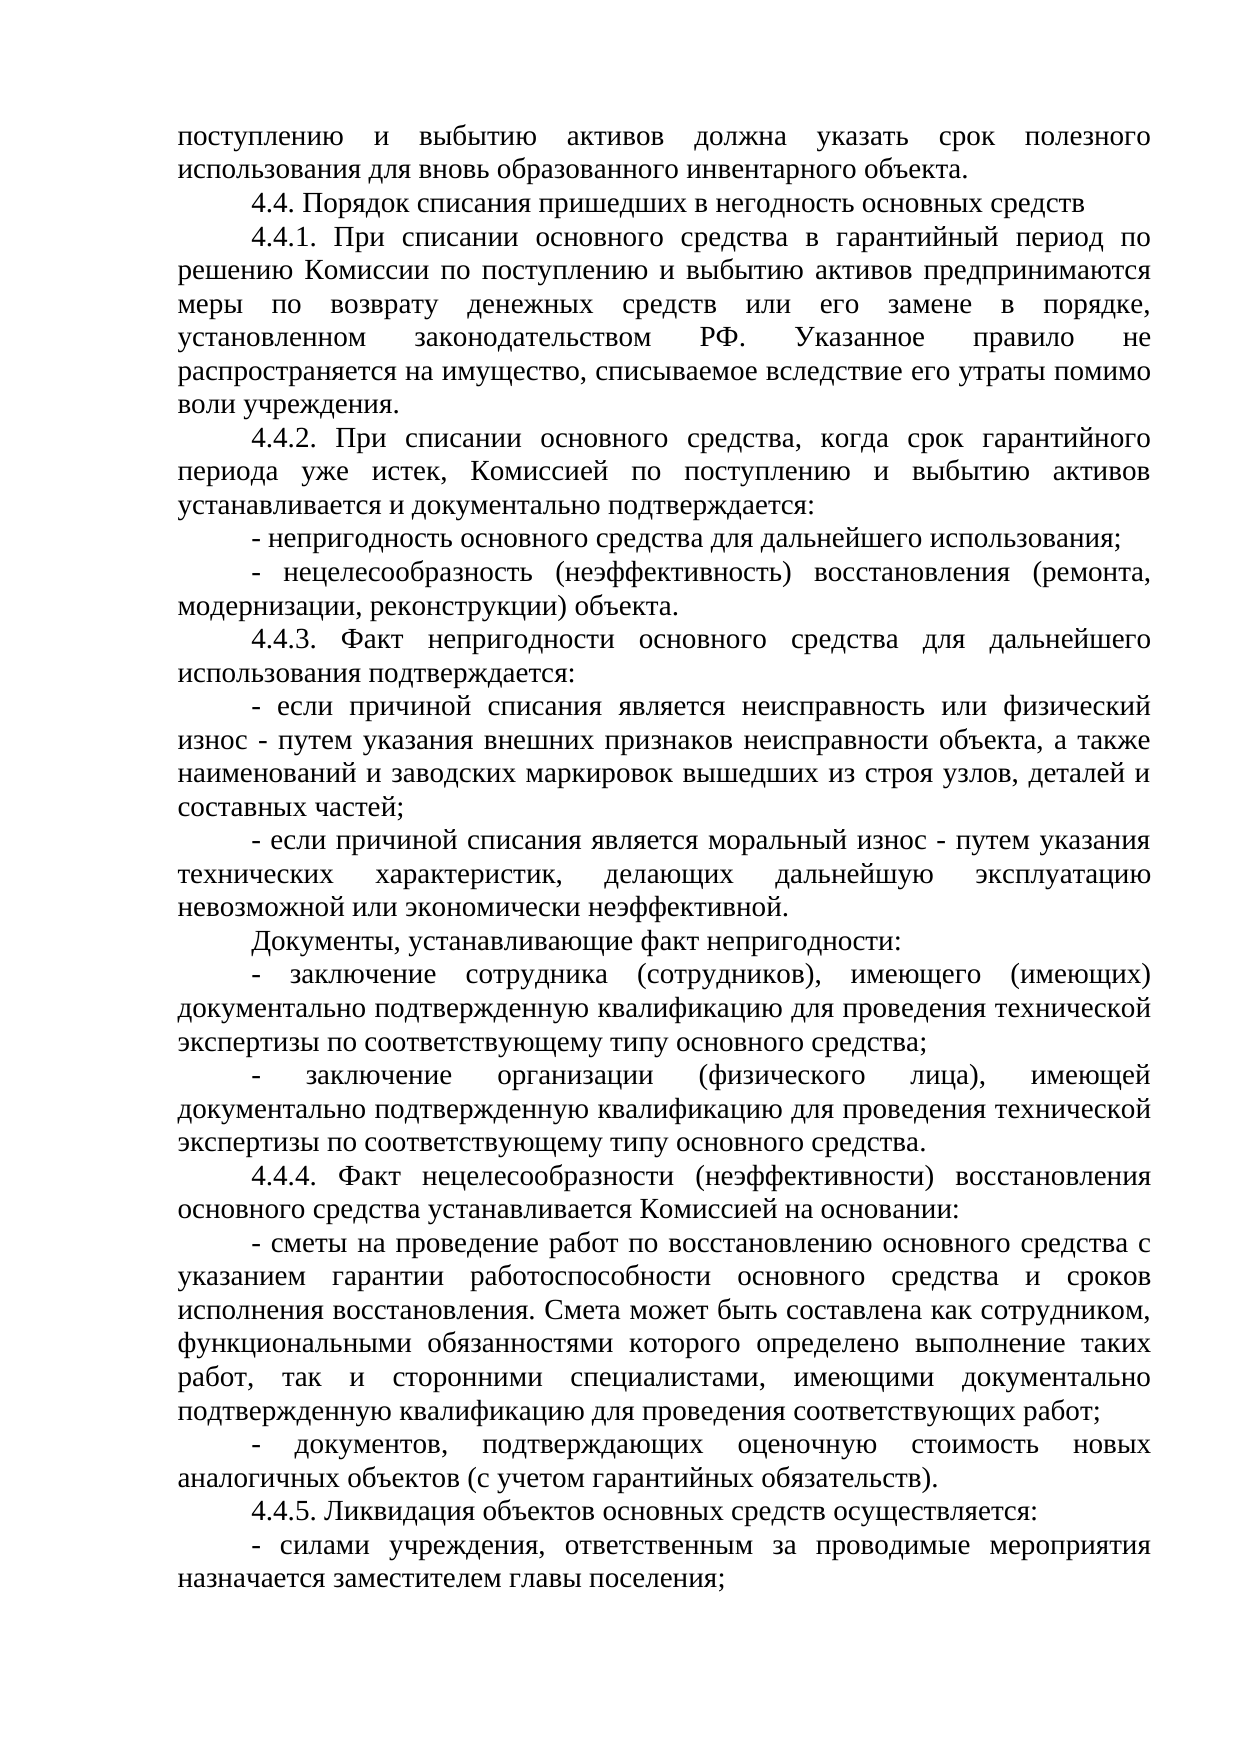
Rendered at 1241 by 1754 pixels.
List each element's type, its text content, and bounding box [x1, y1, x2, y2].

text - если причиной списания является неисправность или физический износ - путем указания внешних признаков неисправности объекта, а также наименований и заводских маркировок вышедших из строя узлов, деталей и составных частей; [177, 688, 1152, 822]
text - документов, подтверждающих оценочную стоимость новых аналогичных объектов (с учетом гарантийных обязательств). [177, 1426, 1152, 1493]
text - нецелесообразность (неэффективность) восстановления (ремонта, модернизации, реконструкции) объекта. [177, 554, 1152, 621]
text 4.4. Порядок списания пришедших в негодность основных средств [177, 185, 1152, 219]
text 4.4.1. При списании основного средства в гарантийный период по решению Комиссии по поступлению и выбытию активов предпринимаются меры по возврату денежных средств или его замене в порядке, установленном законодательством РФ. Указанное правило не распространяется на имущество, списываемое вследствие его утраты помимо воли учреждения. [177, 219, 1152, 420]
text - сметы на проведение работ по восстановлению основного средства с указанием гарантии работоспособности основного средства и сроков исполнения восстановления. Смета может быть составлена как сотрудником, функциональными обязанностями которого определено выполнение таких работ, так и сторонними специалистами, имеющими документально подтвержденную квалификацию для проведения соответствующих работ; [177, 1225, 1152, 1426]
text 4.4.4. Факт нецелесообразности (неэффективности) восстановления основного средства устанавливается Комиссией на основании: [177, 1158, 1152, 1225]
text - заключение сотрудника (сотрудников), имеющего (имеющих) документально подтвержденную квалификацию для проведения технической экспертизы по соответствующему типу основного средства; [177, 957, 1152, 1057]
text Документы, устанавливающие факт непригодности: [177, 923, 1152, 957]
text 4.4.2. При списании основного средства, когда срок гарантийного периода уже истек, Комиссией по поступлению и выбытию активов устанавливается и документально подтверждается: [177, 420, 1152, 521]
text - заключение организации (физического лица), имеющей документально подтвержденную квалификацию для проведения технической экспертизы по соответствующему типу основного средства. [177, 1057, 1152, 1158]
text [177, 118, 1152, 185]
text - силами учреждения, ответственным за проводимые мероприятия назначается заместителем главы поселения; [177, 1527, 1152, 1594]
text 4.4.3. Факт непригодности основного средства для дальнейшего использования подтверждается: [177, 621, 1152, 688]
text - если причиной списания является моральный износ - путем указания технических характеристик, делающих дальнейшую эксплуатацию невозможной или экономически неэффективной. [177, 822, 1152, 923]
text - непригодность основного средства для дальнейшего использования; [177, 521, 1152, 554]
text 4.4.5. Ликвидация объектов основных средств осуществляется: [177, 1493, 1152, 1527]
